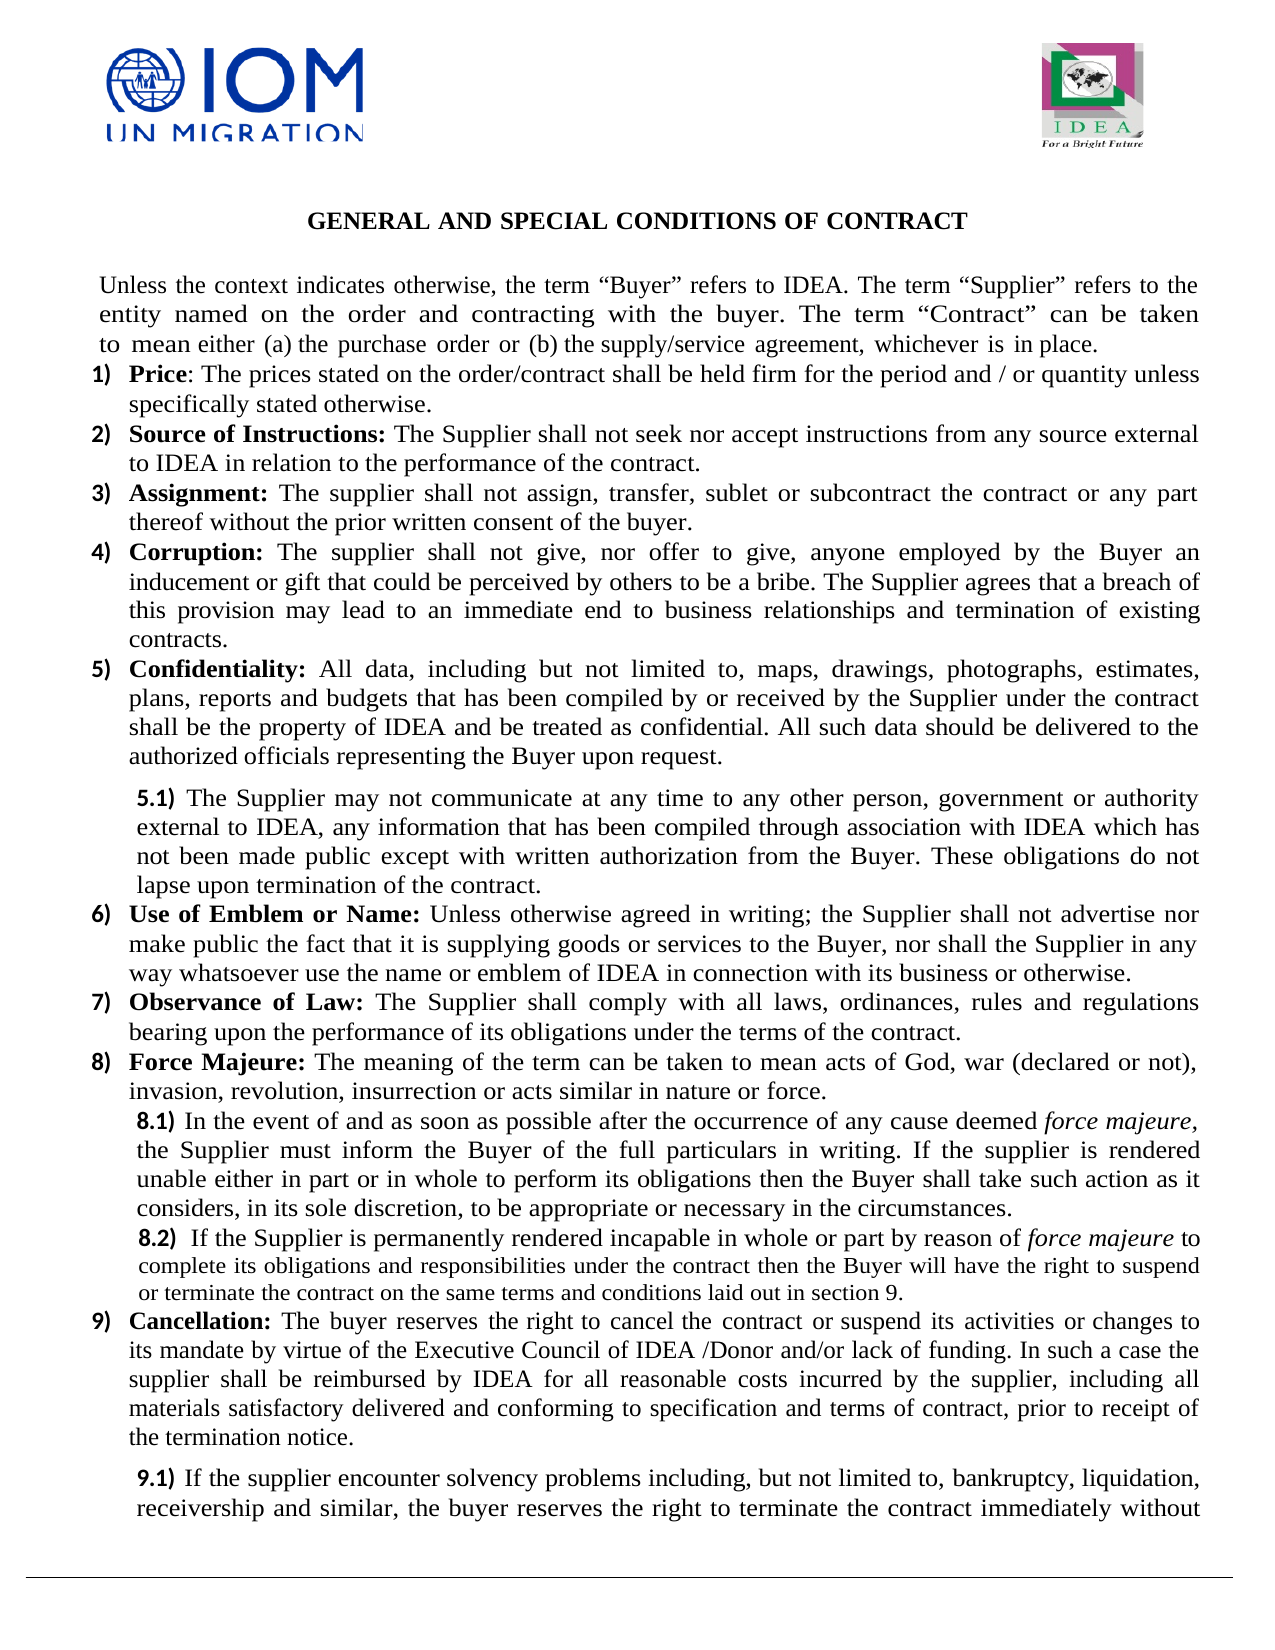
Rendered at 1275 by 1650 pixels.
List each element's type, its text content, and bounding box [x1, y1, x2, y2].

list Assignment: The supplier shall not assign, transfer, sublet or subcontract the contract or any part thereof without the prior written consent of the buyer. [91, 477, 1199, 536]
list The Supplier may not communicate at any time to any other person, government or authority external to IDEA, any information that has been compiled through association with IDEA which has not been made public except with written authorization from the Buyer. These obligations do not lapse upon termination of the contract. [136, 782, 1201, 898]
list Force Majeure: The meaning of the term can be taken to mean acts of God, war (declared or not), invasion, revolution, insurrection or acts similar in nature or force. [91, 1046, 1198, 1105]
list Corruption: The supplier shall not give, nor offer to give, anyone employed by the Buyer an inducement or gift that could be perceived by others to be a bribe. The Supplier agrees that a breach of this provision may lead to an immediate end to business relationships and termination of existing contracts. [91, 536, 1201, 653]
picture [106, 47, 363, 142]
picture [1040, 43, 1143, 147]
list Price: The prices stated on the order/contract shall be held firm for the period and / or quantity unless specifically stated otherwise. [91, 358, 1200, 418]
list Source of Instructions: The Supplier shall not seek nor accept instructions from any source external to IDEA in relation to the performance of the contract. [91, 418, 1200, 477]
list Cancellation: The buyer reserves the right to cancel the contract or suspend its activities or changes to its mandate by virtue of the Executive Council of IDEA /Donor and/or lack of funding. In such a case the supplier shall be reimbursed by IDEA for all reasonable costs incurred by the supplier, including all materials satisfactory delivered and conforming to specification and terms of contract, prior to receipt of the termination notice. [91, 1305, 1200, 1451]
list Confidentiality: All data, including but not limited to, maps, drawings, photographs, estimates, plans, reports and budgets that has been compiled by or received by the Supplier under the contract shall be the property of IDEA and be treated as confidential. All such data should be delivered to the authorized officials representing the Buyer upon request. [91, 653, 1200, 770]
list If the Supplier is permanently rendered incapable in whole or part by reason of force majeure to complete its obligations and responsibilities under the contract then the Buyer will have the right to suspend or terminate the contract on the same terms and conditions laid out in section 9. [138, 1222, 1201, 1305]
subtitle GENERAL AND SPECIAL CONDITIONS OF CONTRACT [307, 206, 1233, 235]
list In the event of and as soon as possible after the occurrence of any cause deemed force majeure, the Supplier must inform the Buyer of the full particulars in writing. If the supplier is rendered unable either in part or in whole to perform its obligations then the Buyer shall take such action as it considers, in its sole discretion, to be appropriate or necessary in the circumstances. [136, 1105, 1201, 1222]
list Observance of Law: The Supplier shall comply with all laws, ordinances, rules and regulations bearing upon the performance of its obligations under the terms of the contract. [91, 987, 1199, 1046]
list Use of Emblem or Name: Unless otherwise agreed in writing; the Supplier shall not advertise nor make public the fact that it is supplying goods or services to the Buyer, nor shall the Supplier in any way whatsoever use the name or emblem of IDEA in connection with its business or otherwise. [91, 898, 1199, 987]
text Unless the context indicates otherwise, the term “Buyer” refers to IDEA. The term “Supplier” refers to the entity named on the order and contracting with the buyer. The term “Contract” can be taken to mean either (a) the purchase order or (b) the supply/service agreement, whichever is in place. [99, 270, 1200, 358]
